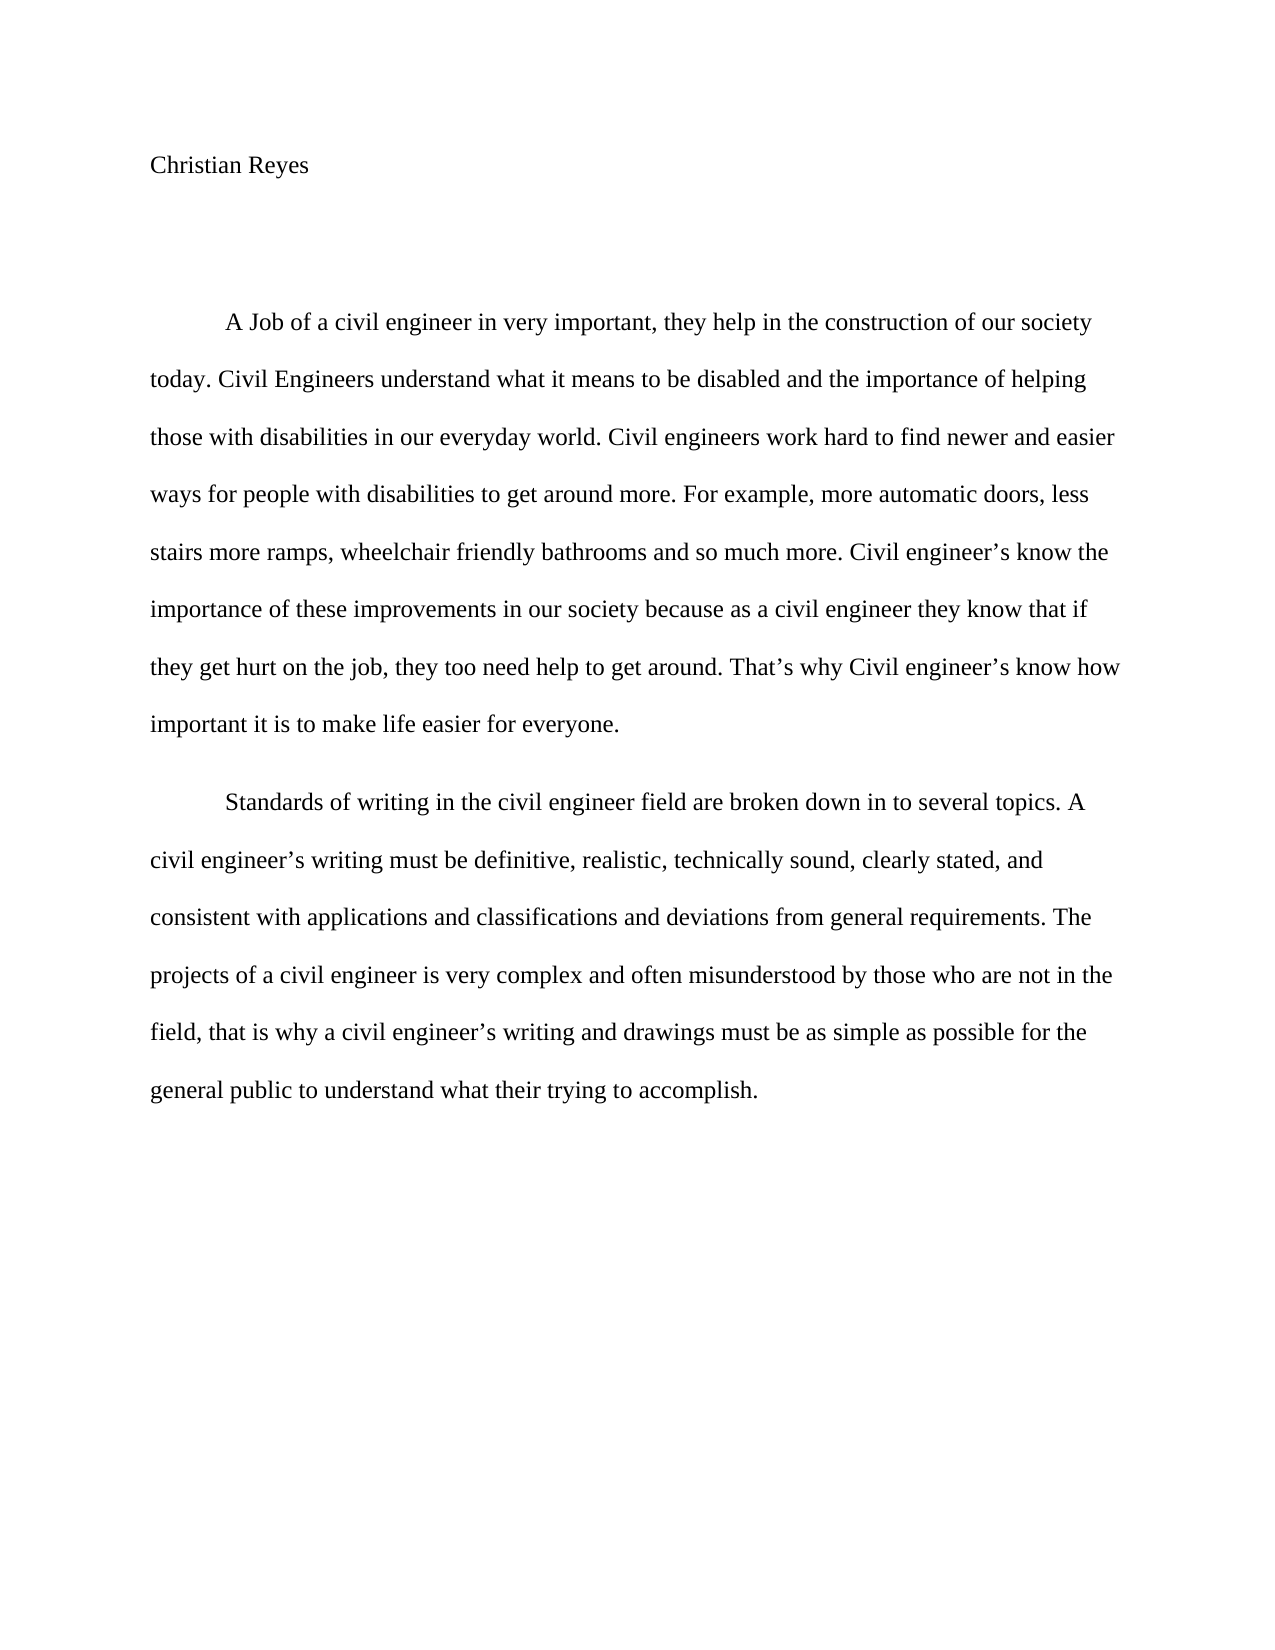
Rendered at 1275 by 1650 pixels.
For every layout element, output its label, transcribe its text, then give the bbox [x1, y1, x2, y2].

text A Job of a civil engineer in very important, they help in the construction of our society today. Civil Engineers understand what it means to be disabled and the importance of helping those with disabilities in our everyday world. Civil engineers work hard to find newer and easier ways for people with disabilities to get around more. For example, more automatic doors, less stairs more ramps, wheelchair friendly bathrooms and so much more. Civil engineer’s know the importance of these improvements in our society because as a civil engineer they know that if they get hurt on the job, they too need help to get around. That’s why Civil engineer’s know how important it is to make life easier for everyone. [150, 307, 1125, 738]
text Standards of writing in the civil engineer field are broken down in to several topics. A civil engineer’s writing must be definitive, realistic, technically sound, clearly stated, and consistent with applications and classifications and deviations from general requirements. The projects of a civil engineer is very complex and often misunderstood by those who are not in the field, that is why a civil engineer’s writing and drawings must be as simple as possible for the general public to understand what their trying to accomplish. [150, 787, 1125, 1104]
text Christian Reyes [150, 150, 1125, 179]
